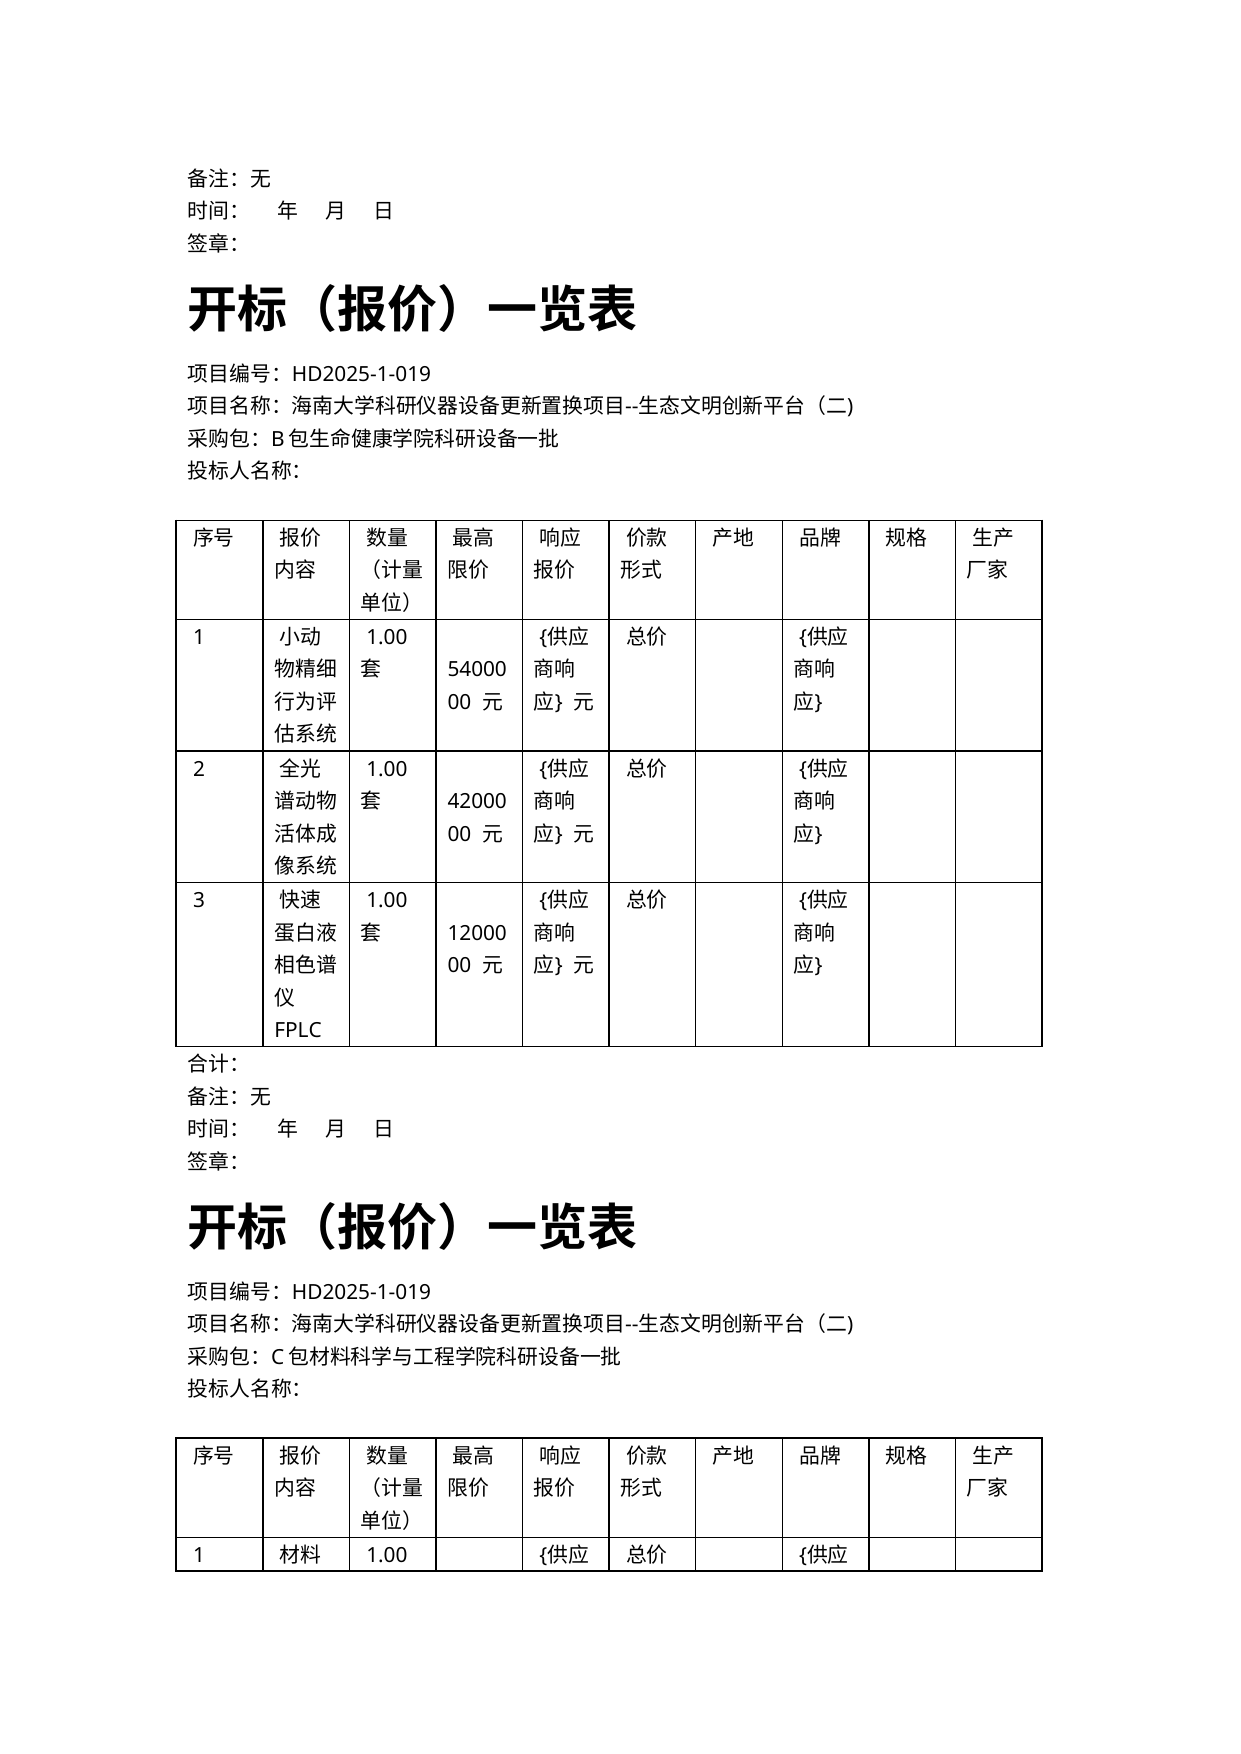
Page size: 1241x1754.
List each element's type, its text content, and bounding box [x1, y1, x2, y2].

text 采购包：B包生命健康学院科研设备一批 [187, 422, 1053, 454]
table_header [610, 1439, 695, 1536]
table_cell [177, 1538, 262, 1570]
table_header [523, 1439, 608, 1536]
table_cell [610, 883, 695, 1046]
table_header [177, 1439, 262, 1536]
text 签章： [187, 1145, 1053, 1177]
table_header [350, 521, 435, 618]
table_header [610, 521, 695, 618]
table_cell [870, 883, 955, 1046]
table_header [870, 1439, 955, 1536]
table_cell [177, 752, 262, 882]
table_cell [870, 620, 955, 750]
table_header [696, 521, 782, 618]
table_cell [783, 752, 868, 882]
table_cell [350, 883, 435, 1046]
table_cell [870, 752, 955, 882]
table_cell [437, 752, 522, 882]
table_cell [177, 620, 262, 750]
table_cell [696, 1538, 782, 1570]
text 签章： [187, 227, 1053, 259]
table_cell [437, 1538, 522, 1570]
text 项目编号：HD2025-1-019 [187, 357, 1053, 389]
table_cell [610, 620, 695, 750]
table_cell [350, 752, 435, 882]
text 时间： 年 月 日 [187, 194, 1053, 227]
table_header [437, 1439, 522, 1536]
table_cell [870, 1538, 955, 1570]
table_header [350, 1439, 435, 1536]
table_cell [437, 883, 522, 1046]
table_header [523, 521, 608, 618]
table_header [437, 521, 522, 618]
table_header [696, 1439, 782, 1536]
text 采购包：C包材料科学与工程学院科研设备一批 [187, 1340, 1053, 1372]
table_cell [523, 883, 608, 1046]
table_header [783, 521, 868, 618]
text 开标（报价）一览表 [187, 259, 1053, 357]
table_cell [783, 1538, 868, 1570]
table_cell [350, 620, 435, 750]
text 备注：无 [187, 162, 1053, 194]
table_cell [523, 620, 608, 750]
text 合计： [187, 1047, 1053, 1080]
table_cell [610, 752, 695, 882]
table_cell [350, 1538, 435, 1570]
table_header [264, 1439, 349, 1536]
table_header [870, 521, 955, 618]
text 项目名称：海南大学科研仪器设备更新置换项目--生态文明创新平台（二) [187, 389, 1053, 422]
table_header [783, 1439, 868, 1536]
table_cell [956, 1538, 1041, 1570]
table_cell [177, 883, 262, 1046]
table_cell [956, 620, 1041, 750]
text 投标人名称： [187, 1372, 1053, 1405]
text 项目名称：海南大学科研仪器设备更新置换项目--生态文明创新平台（二) [187, 1307, 1053, 1340]
text 时间： 年 月 日 [187, 1112, 1053, 1145]
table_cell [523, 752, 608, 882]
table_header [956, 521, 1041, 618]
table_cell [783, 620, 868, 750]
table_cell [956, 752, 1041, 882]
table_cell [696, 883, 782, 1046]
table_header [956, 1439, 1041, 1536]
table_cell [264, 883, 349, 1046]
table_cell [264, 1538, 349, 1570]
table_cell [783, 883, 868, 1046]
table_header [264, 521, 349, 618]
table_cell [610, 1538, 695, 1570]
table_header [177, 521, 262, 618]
text 备注：无 [187, 1080, 1053, 1112]
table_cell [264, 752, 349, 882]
text 开标（报价）一览表 [187, 1177, 1053, 1275]
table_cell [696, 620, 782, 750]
text 投标人名称： [187, 454, 1053, 487]
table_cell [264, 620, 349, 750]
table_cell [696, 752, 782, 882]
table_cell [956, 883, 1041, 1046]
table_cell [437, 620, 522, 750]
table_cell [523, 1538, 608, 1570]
text 项目编号：HD2025-1-019 [187, 1275, 1053, 1307]
